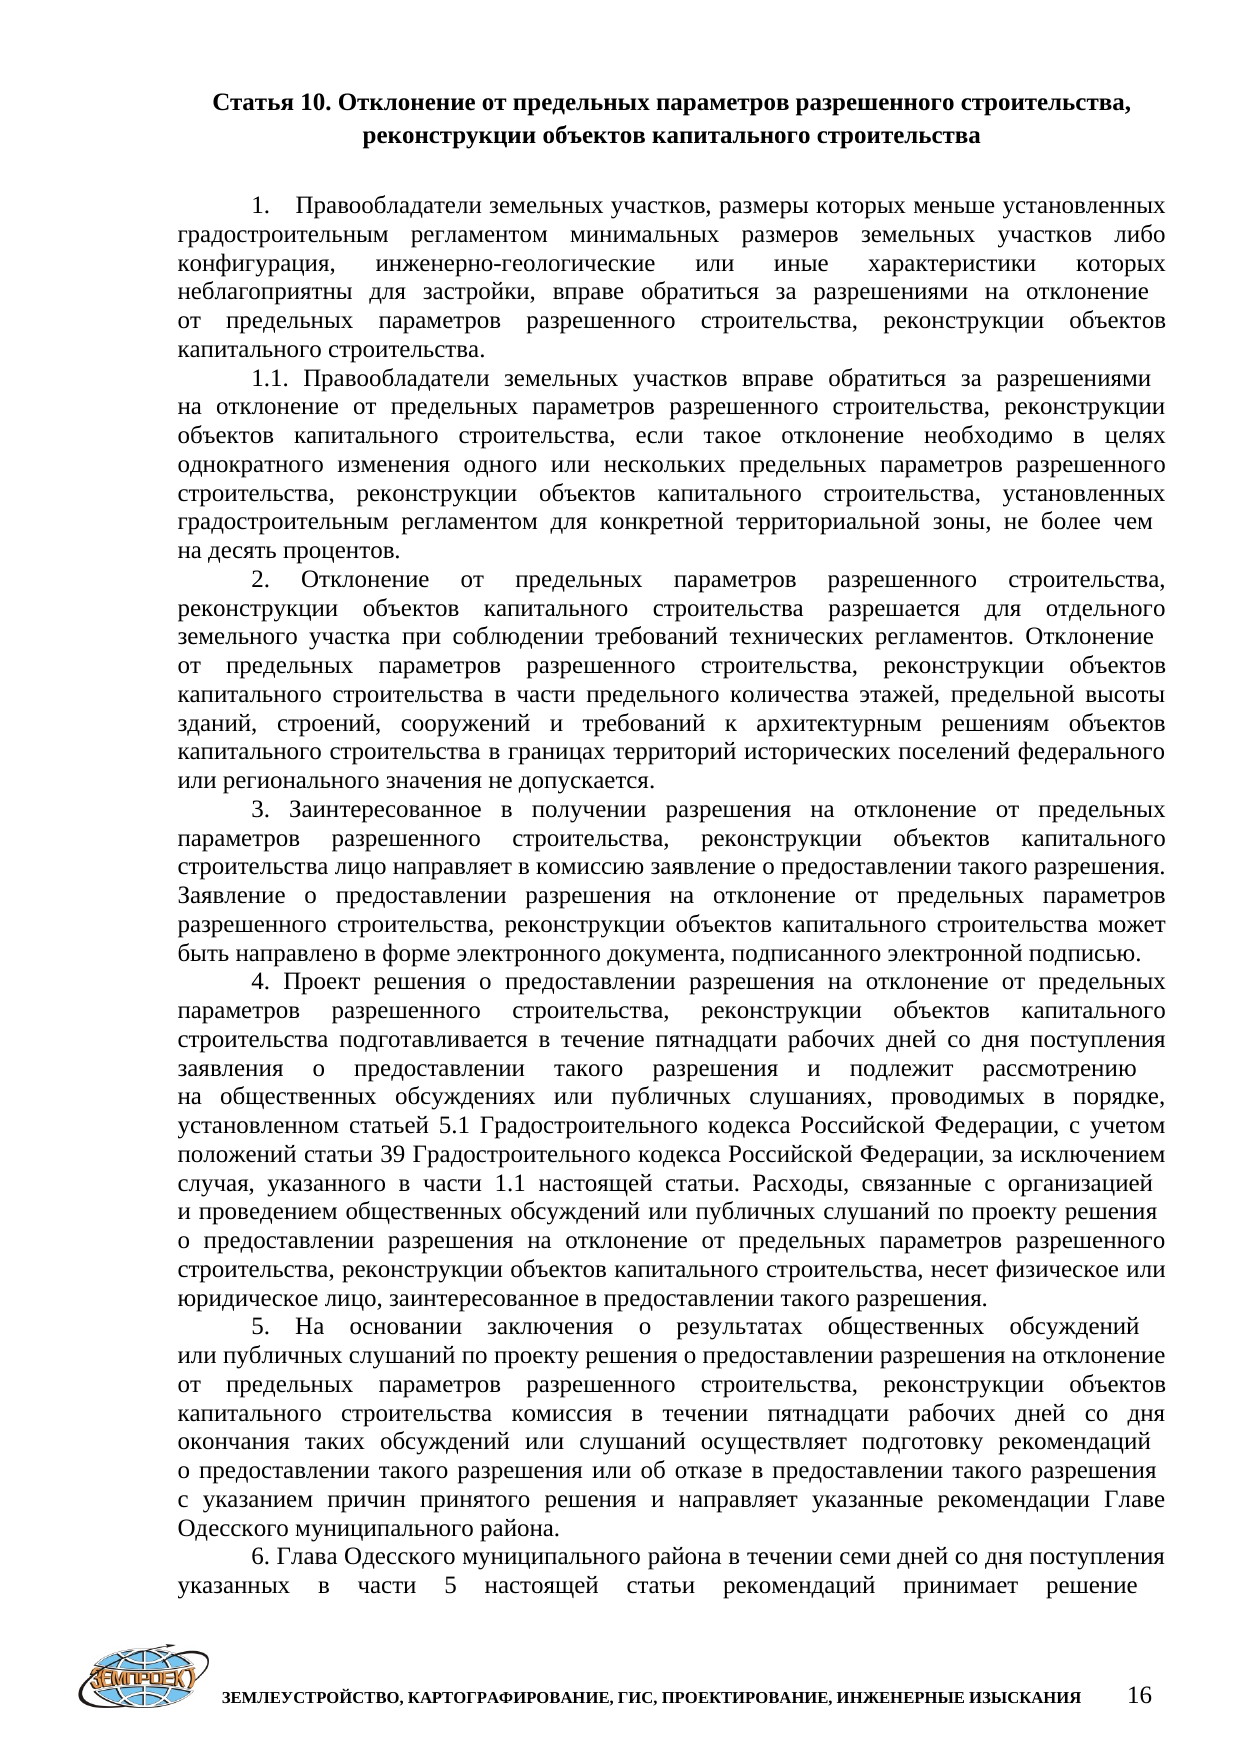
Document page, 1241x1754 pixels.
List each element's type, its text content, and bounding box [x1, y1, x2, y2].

text 1.1. Правообладатели земельных участков вправе обратиться за разрешениями на отклонение от предельных параметров разрешенного строительства, реконструкции объектов капитального строительства, если такое отклонение необходимо в целях однократного изменения одного или нескольких предельных параметров разрешенного строительства, реконструкции объектов капитального строительства, установленных градостроительным регламентом для конкретной территориальной зоны, не более чем на десять процентов. [177, 363, 1166, 564]
picture [78, 1644, 209, 1708]
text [177, 1541, 1166, 1599]
text 2. Отклонение от предельных параметров разрешенного строительства, реконструкции объектов капитального строительства разрешается для отдельного земельного участка при соблюдении требований технических регламентов. Отклонение от предельных параметров разрешенного строительства, реконструкции объектов капитального строительства в части предельного количества этажей, предельной высоты зданий, строений, сооружений и требований к архитектурным решениям объектов капитального строительства в границах территорий исторических поселений федерального или регионального значения не допускается. [177, 564, 1166, 794]
text 4. Проект решения о предоставлении разрешения на отклонение от предельных параметров разрешенного строительства, реконструкции объектов капитального строительства подготавливается в течение пятнадцати рабочих дней со дня поступления заявления о предоставлении такого разрешения и подлежит рассмотрению на общественных обсуждениях или публичных слушаниях, проводимых в порядке, установленном статьей 5.1 Градостроительного кодекса Российской Федерации, с учетом положений статьи 39 Градостроительного кодекса Российской Федерации, за исключением случая, указанного в части 1.1 настоящей статьи. Расходы, связанные с организацией и проведением общественных обсуждений или публичных слушаний по проекту решения о предоставлении разрешения на отклонение от предельных параметров разрешенного строительства, реконструкции объектов капитального строительства, несет физическое или юридическое лицо, заинтересованное в предоставлении такого разрешения. [177, 966, 1166, 1311]
text 5. На основании заключения о результатах общественных обсуждений или публичных слушаний по проекту решения о предоставлении разрешения на отклонение от предельных параметров разрешенного строительства, реконструкции объектов капитального строительства комиссия в течении пятнадцати рабочих дней со дня окончания таких обсуждений или слушаний осуществляет подготовку рекомендаций о предоставлении такого разрешения или об отказе в предоставлении такого разрешения с указанием причин принятого решения и направляет указанные рекомендации Главе Одесского муниципального района. [177, 1311, 1166, 1541]
subtitle Статья 10. Отклонение от предельных параметров разрешенного строительства, реконструкции объектов капитального строительства [177, 87, 1166, 148]
text 3. Заинтересованное в получении разрешения на отклонение от предельных параметров разрешенного строительства, реконструкции объектов капитального строительства лицо направляет в комиссию заявление о предоставлении такого разрешения. Заявление о предоставлении разрешения на отклонение от предельных параметров разрешенного строительства, реконструкции объектов капитального строительства может быть направлено в форме электронного документа, подписанного электронной подписью. [177, 794, 1166, 966]
list Правообладатели земельных участков, размеры которых меньше установленных градостроительным регламентом минимальных размеров земельных участков либо конфигурация, инженерно-геологические или иные характеристики которых неблагоприятны для застройки, вправе обратиться за разрешениями на отклонение от предельных параметров разрешенного строительства, реконструкции объектов капитального строительства. [177, 190, 1166, 363]
